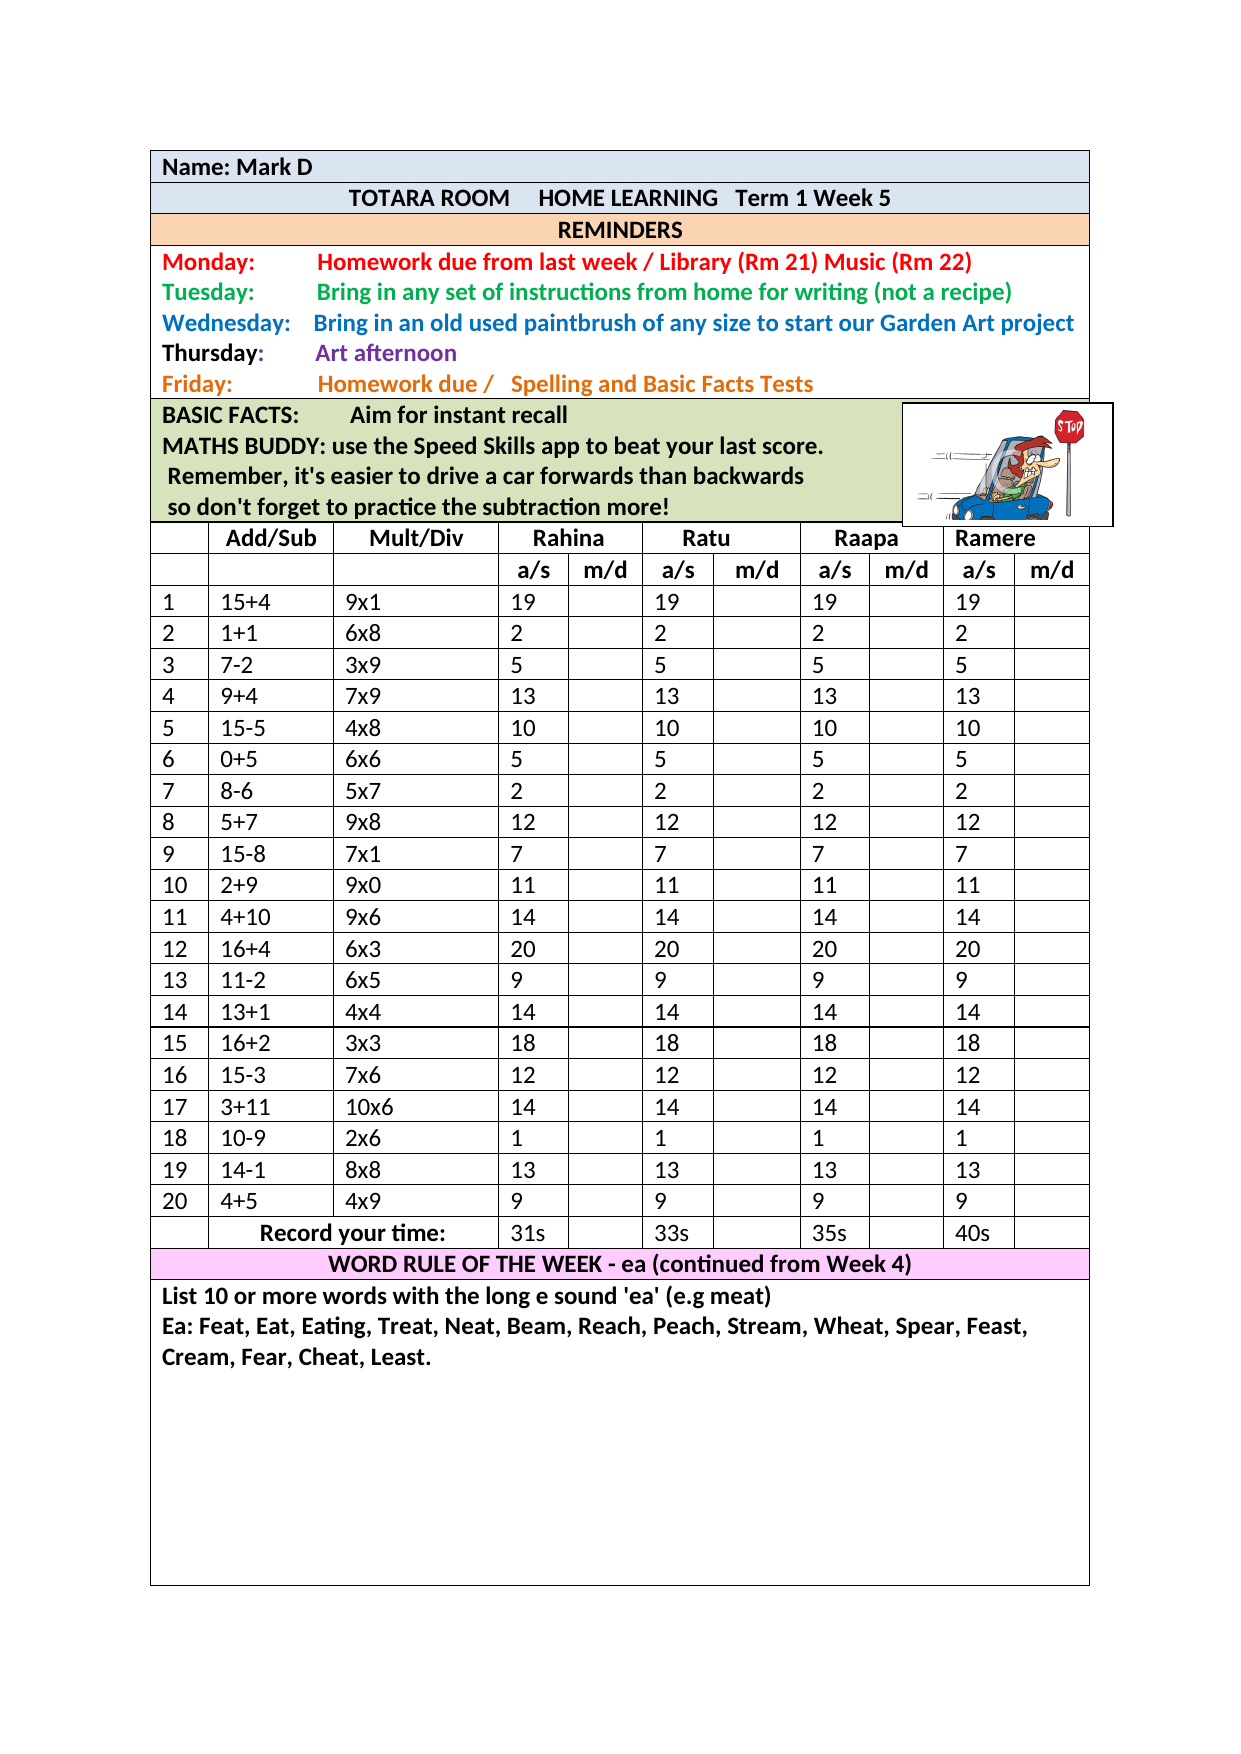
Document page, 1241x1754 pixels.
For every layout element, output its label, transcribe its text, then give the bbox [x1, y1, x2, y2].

table_cell 5 [801, 744, 869, 774]
table_cell [1015, 775, 1089, 806]
table_cell 7 [151, 775, 208, 806]
table_cell [714, 712, 800, 742]
table_cell [1015, 1185, 1089, 1216]
table_cell [870, 1091, 943, 1121]
table_cell 12 [944, 1059, 1014, 1089]
table_cell 2 [499, 775, 568, 806]
table_cell 18 [151, 1122, 208, 1153]
table_cell 5 [643, 649, 713, 679]
table_cell 12 [801, 1059, 869, 1089]
table_cell 11 [944, 870, 1014, 900]
table_cell [714, 1028, 800, 1058]
table_cell [870, 933, 943, 963]
table_cell [569, 901, 642, 932]
table_cell [569, 1154, 642, 1184]
table_cell 10x6 [334, 1091, 498, 1121]
table_cell 7 [801, 838, 869, 869]
table_cell [334, 554, 498, 584]
table_cell [870, 1028, 943, 1058]
table_cell Rahina [499, 523, 642, 553]
table_cell [1015, 649, 1089, 679]
table_cell a/s [499, 554, 568, 584]
table_cell 9x1 [334, 586, 498, 616]
table_cell [569, 870, 642, 900]
table_cell Record your time: [209, 1217, 498, 1247]
table_cell 2 [151, 617, 208, 648]
table_cell 11 [643, 870, 713, 900]
table_cell 9x8 [334, 807, 498, 837]
table_cell 5+7 [209, 807, 333, 837]
table_cell 16+2 [209, 1028, 333, 1058]
table_cell 14-1 [209, 1154, 333, 1184]
table_cell [569, 712, 642, 742]
table_cell [870, 1185, 943, 1216]
table_cell [1015, 586, 1089, 616]
table_cell 14 [944, 1091, 1014, 1121]
table_cell [569, 838, 642, 869]
table_cell 5 [944, 649, 1014, 679]
table_cell [569, 775, 642, 806]
table_cell 13+1 [209, 996, 333, 1026]
table_cell 2 [801, 617, 869, 648]
table_cell [151, 1217, 208, 1247]
table_cell [714, 996, 800, 1026]
table_cell Ratu [643, 523, 800, 553]
table_cell 19 [801, 586, 869, 616]
table_cell [714, 680, 800, 711]
table_cell 6 [151, 744, 208, 774]
table_cell m/d [1015, 554, 1089, 584]
table_cell [569, 996, 642, 1026]
table_cell 13 [499, 680, 568, 711]
table_cell 5 [944, 744, 1014, 774]
table_cell 10 [643, 712, 713, 742]
table_cell 13 [643, 1154, 713, 1184]
table_cell 1 [499, 1122, 568, 1153]
table_cell BASIC FACTS: Aim for instant recall MATHS BUDDY: use the Speed Skills app to beat your last score. Remember, it's easier to drive a car forwards than backwards so don't forget to practice the subtraction more! [151, 399, 1089, 521]
table_cell 10-9 [209, 1122, 333, 1153]
table_cell 15-8 [209, 838, 333, 869]
table_cell 13 [801, 1154, 869, 1184]
table_cell 7-2 [209, 649, 333, 679]
table_cell 1 [643, 1122, 713, 1153]
table_cell 3x9 [334, 649, 498, 679]
table_cell 4x8 [334, 712, 498, 742]
table_cell 2+9 [209, 870, 333, 900]
table_cell [714, 807, 800, 837]
table_cell a/s [944, 554, 1014, 584]
table_cell 15 [151, 1028, 208, 1058]
table_cell [1015, 1091, 1089, 1121]
table_cell Add/Sub [209, 523, 333, 553]
table_cell [569, 1217, 642, 1247]
table_cell [1015, 870, 1089, 900]
table_cell [870, 838, 943, 869]
table_cell 10 [151, 870, 208, 900]
table_cell [870, 870, 943, 900]
table_cell 2 [499, 617, 568, 648]
table_cell 9 [801, 1185, 869, 1216]
table_cell 4+5 [209, 1185, 333, 1216]
table_cell [569, 964, 642, 995]
table_cell [714, 870, 800, 900]
table_cell 5 [801, 649, 869, 679]
table_cell 7x1 [334, 838, 498, 869]
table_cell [151, 1280, 1089, 1585]
table_cell 6x8 [334, 617, 498, 648]
table_cell 11 [151, 901, 208, 932]
table_cell [1015, 933, 1089, 963]
table_cell 9x6 [334, 901, 498, 932]
table_cell a/s [801, 554, 869, 584]
table_cell [151, 554, 208, 584]
table_cell 14 [643, 996, 713, 1026]
table_cell [714, 964, 800, 995]
table_cell 15-3 [209, 1059, 333, 1089]
table_cell 4x9 [334, 1185, 498, 1216]
table_cell [569, 1122, 642, 1153]
table_cell 20 [151, 1185, 208, 1216]
table_cell [870, 901, 943, 932]
table_cell 2 [643, 617, 713, 648]
table_cell TOTARA ROOM HOME LEARNING Term 1 Week 5 [151, 183, 1089, 213]
table_cell Ramere [944, 527, 1089, 553]
table_cell [714, 1154, 800, 1184]
table_cell [870, 996, 943, 1026]
table_cell 13 [944, 680, 1014, 711]
table_cell 12 [499, 807, 568, 837]
table_cell 6x3 [334, 933, 498, 963]
table_cell [870, 649, 943, 679]
table_cell [151, 523, 208, 553]
table_cell 35s [801, 1217, 869, 1247]
table_cell 7 [643, 838, 713, 869]
table_cell 9 [499, 964, 568, 995]
table_cell 6x5 [334, 964, 498, 995]
table_cell [1015, 680, 1089, 711]
table_cell WORD RULE OF THE WEEK - ea (continued from Week 4) [151, 1249, 1089, 1279]
table_cell 14 [944, 901, 1014, 932]
table_cell 18 [499, 1028, 568, 1058]
table_cell 12 [499, 1059, 568, 1089]
table_cell [870, 964, 943, 995]
table_cell 9 [151, 838, 208, 869]
table_cell 12 [643, 1059, 713, 1089]
table_cell [714, 901, 800, 932]
table_cell 9 [643, 1185, 713, 1216]
table_cell [1015, 1122, 1089, 1153]
table_cell 14 [801, 1091, 869, 1121]
table_cell [1015, 1059, 1089, 1089]
table_cell 9 [944, 964, 1014, 995]
table_cell 19 [944, 586, 1014, 616]
table_cell 9 [643, 964, 713, 995]
table_cell Raapa [801, 523, 943, 553]
table_cell 1 [801, 1122, 869, 1153]
table_cell [714, 775, 800, 806]
table_cell 0+5 [209, 744, 333, 774]
table_cell 3x3 [334, 1028, 498, 1058]
table_cell [714, 1122, 800, 1153]
table_cell 13 [643, 680, 713, 711]
table_cell 5 [643, 744, 713, 774]
table_cell [1015, 1028, 1089, 1058]
table_cell [1015, 838, 1089, 869]
table_cell 9 [944, 1185, 1014, 1216]
table_cell 15-5 [209, 712, 333, 742]
table_cell 15+4 [209, 586, 333, 616]
table_cell 14 [151, 996, 208, 1026]
table_cell 16+4 [209, 933, 333, 963]
table_cell 17 [151, 1091, 208, 1121]
table_cell [714, 744, 800, 774]
table_cell [569, 807, 642, 837]
table_cell 10 [801, 712, 869, 742]
table_cell [1015, 964, 1089, 995]
table_cell 3 [151, 649, 208, 679]
table_cell [714, 586, 800, 616]
table_cell [569, 1059, 642, 1089]
table_cell 18 [944, 1028, 1014, 1058]
table_cell 6x6 [334, 744, 498, 774]
table_cell [209, 554, 333, 584]
table_cell 18 [801, 1028, 869, 1058]
table_cell 2 [944, 775, 1014, 806]
table_cell 8-6 [209, 775, 333, 806]
table_cell [1015, 617, 1089, 648]
table_cell [1015, 1154, 1089, 1184]
table_cell 8 [151, 807, 208, 837]
table_cell [1015, 807, 1089, 837]
table_cell 20 [944, 933, 1014, 963]
table_cell 4 [151, 680, 208, 711]
table_cell [1015, 744, 1089, 774]
picture [917, 410, 1085, 520]
table_cell 9 [801, 964, 869, 995]
table_cell 33s [643, 1217, 713, 1247]
table_cell [714, 1059, 800, 1089]
table_cell 11 [499, 870, 568, 900]
table_cell [714, 649, 800, 679]
table_cell 10 [499, 712, 568, 742]
table_cell [569, 1028, 642, 1058]
table_cell 13 [801, 680, 869, 711]
table_cell [569, 586, 642, 616]
table_cell 16 [151, 1059, 208, 1089]
table_cell [714, 933, 800, 963]
table_cell 12 [801, 807, 869, 837]
table_cell 14 [499, 1091, 568, 1121]
table_cell [714, 1217, 800, 1247]
table_cell [569, 649, 642, 679]
table_cell 1 [944, 1122, 1014, 1153]
table_cell [714, 838, 800, 869]
table_cell a/s [643, 554, 713, 584]
table_cell [714, 1185, 800, 1216]
table_cell 7 [499, 838, 568, 869]
table_cell [870, 775, 943, 806]
table_cell [870, 1059, 943, 1089]
table_cell 13 [151, 964, 208, 995]
table_cell [1015, 996, 1089, 1026]
table_cell 12 [151, 933, 208, 963]
table_cell 3+11 [209, 1091, 333, 1121]
table_cell 18 [643, 1028, 713, 1058]
table_cell 20 [801, 933, 869, 963]
table_cell 2 [944, 617, 1014, 648]
table_cell [569, 744, 642, 774]
table_cell 4x4 [334, 996, 498, 1026]
table_cell 13 [499, 1154, 568, 1184]
table_cell 7 [944, 838, 1014, 869]
table_cell m/d [714, 554, 800, 584]
table_cell [569, 1185, 642, 1216]
table_cell 5 [499, 744, 568, 774]
table_cell [870, 712, 943, 742]
table_cell [870, 586, 943, 616]
table_cell [1015, 712, 1089, 742]
table_cell Mult/Div [334, 523, 498, 553]
table_cell 9 [499, 1185, 568, 1216]
table_cell 4+10 [209, 901, 333, 932]
table_cell [569, 617, 642, 648]
table_cell 12 [643, 807, 713, 837]
table_cell 13 [944, 1154, 1014, 1184]
table_cell Monday: Homework due from last week / Library (Rm 21) Music (Rm 22) Tuesday: Bring in any set of instructions from home for writing (not a recipe) Wednesday: Bring in an old used paintbrush of any size to start our Garden Art project Thursday: Art afternoon Friday: Homework due / Spelling and Basic Facts Tests [151, 246, 1089, 398]
table_cell 40s [944, 1217, 1014, 1247]
table_cell [569, 680, 642, 711]
table_cell [870, 1122, 943, 1153]
table_cell m/d [870, 554, 943, 584]
table_cell 14 [944, 996, 1014, 1026]
table_cell [569, 933, 642, 963]
table_cell m/d [569, 554, 642, 584]
table_cell 5x7 [334, 775, 498, 806]
table_cell 11-2 [209, 964, 333, 995]
table_cell 1 [151, 586, 208, 616]
table_cell 7x9 [334, 680, 498, 711]
table_cell [569, 1091, 642, 1121]
table_cell [1015, 1217, 1089, 1247]
table_cell 14 [643, 901, 713, 932]
table_cell 20 [499, 933, 568, 963]
table_cell 14 [499, 901, 568, 932]
table_cell 8x8 [334, 1154, 498, 1184]
table_cell 19 [151, 1154, 208, 1184]
table_cell REMINDERS [151, 214, 1089, 245]
table_cell 5 [499, 649, 568, 679]
table_cell [1015, 901, 1089, 932]
table_cell [870, 807, 943, 837]
table_cell 12 [944, 807, 1014, 837]
table_cell [870, 744, 943, 774]
table_cell 10 [944, 712, 1014, 742]
table_cell 14 [801, 996, 869, 1026]
table_cell [870, 680, 943, 711]
table_cell 11 [801, 870, 869, 900]
table_cell 1+1 [209, 617, 333, 648]
table_cell 14 [643, 1091, 713, 1121]
table_header Name: Mark D [151, 151, 1089, 182]
table_cell 31s [499, 1217, 568, 1247]
table_cell [870, 1154, 943, 1184]
table_cell 20 [643, 933, 713, 963]
table_cell 14 [499, 996, 568, 1026]
table_cell [870, 617, 943, 648]
table_cell 5 [151, 712, 208, 742]
table_cell 2 [643, 775, 713, 806]
table_cell 2 [801, 775, 869, 806]
table_cell 9+4 [209, 680, 333, 711]
table_cell [714, 617, 800, 648]
table_cell 19 [643, 586, 713, 616]
table_cell 14 [801, 901, 869, 932]
table_cell 2x6 [334, 1122, 498, 1153]
table_cell 9x0 [334, 870, 498, 900]
table_cell 19 [499, 586, 568, 616]
table_cell 7x6 [334, 1059, 498, 1089]
table_cell [870, 1217, 943, 1247]
table_cell [714, 1091, 800, 1121]
